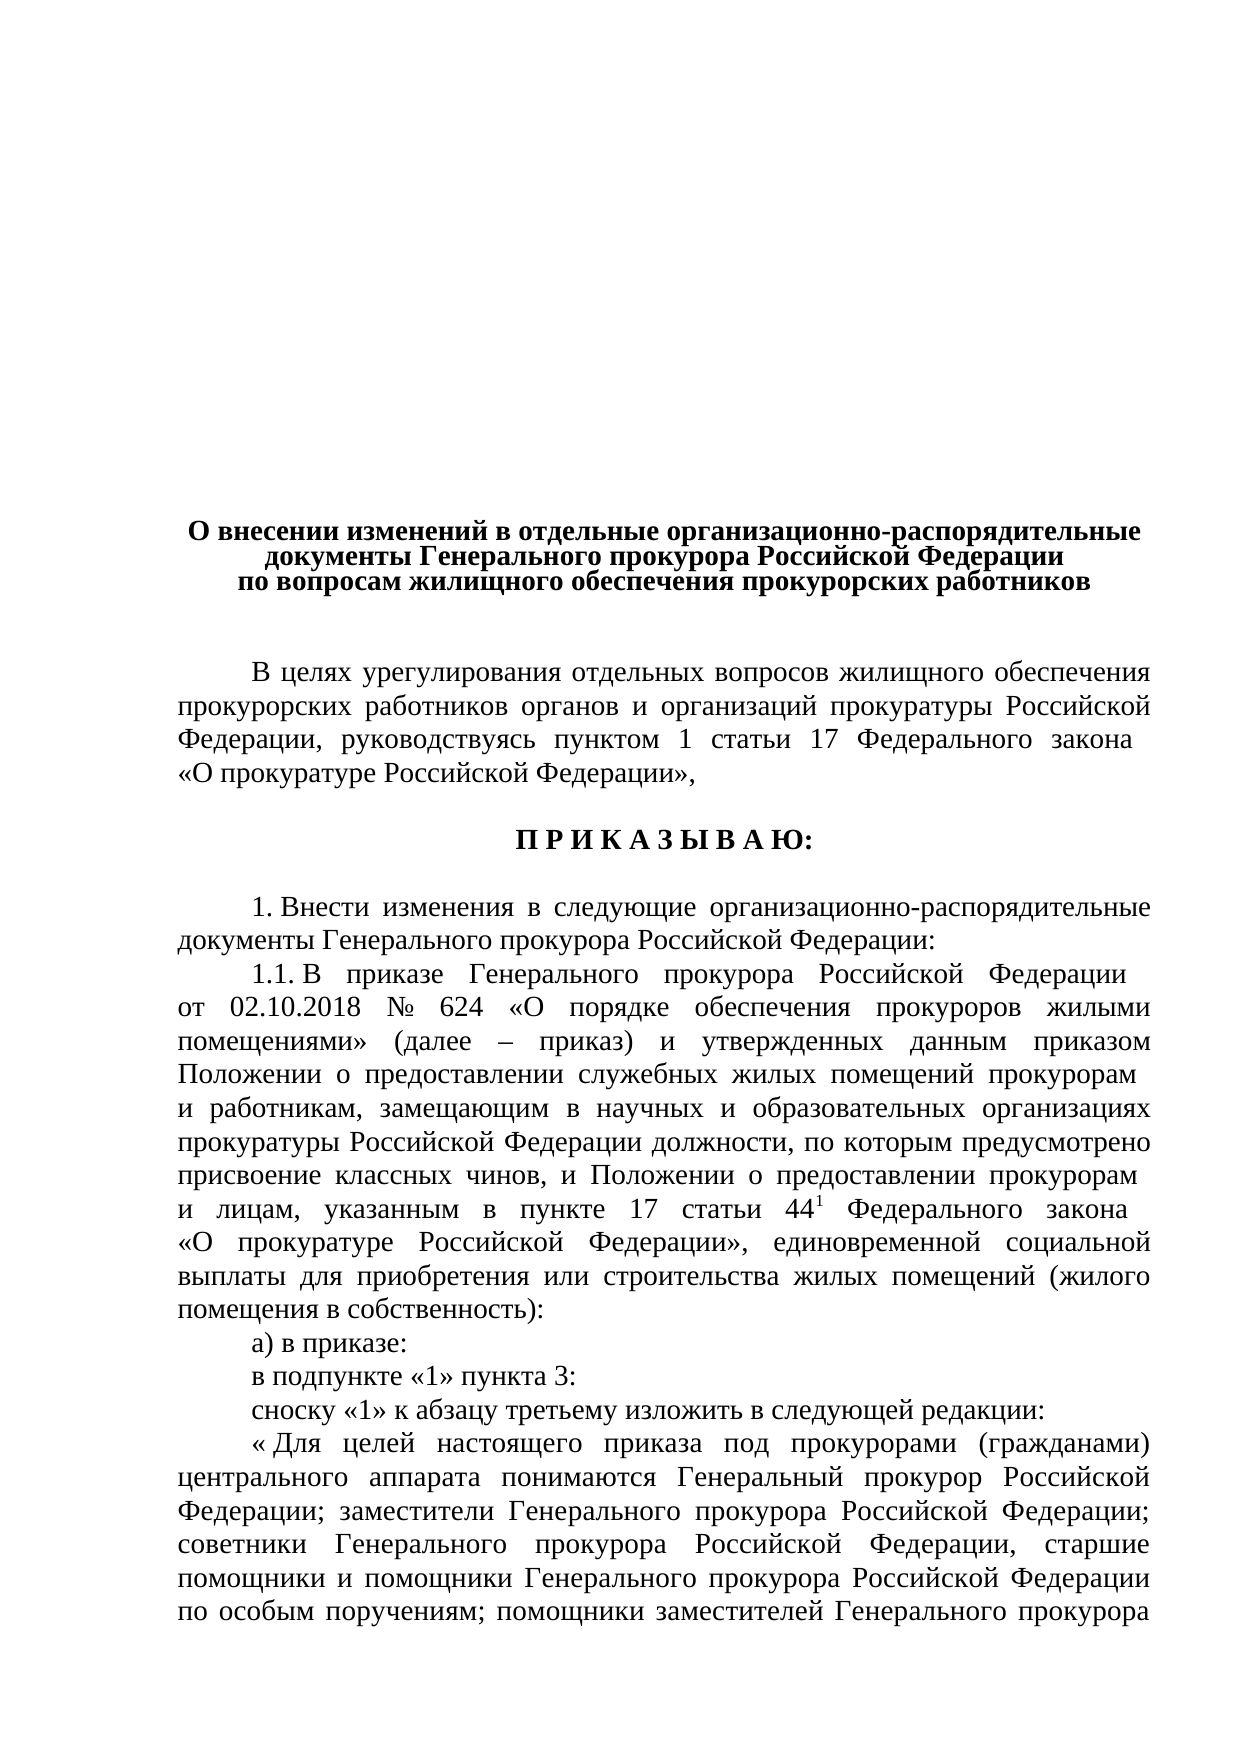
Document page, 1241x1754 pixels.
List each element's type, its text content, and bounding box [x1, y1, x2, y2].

text В целях урегулирования отдельных вопросов жилищного обеспечения прокурорских работников органов и организаций прокуратуры Российской Федерации, руководствуясь пунктом 1 статьи 17 Федерального закона «О прокуратуре Российской Федерации», [177, 654, 1152, 788]
text 1. Внести изменения в следующие организационно-распорядительные документы Генерального прокурора Российской Федерации: [177, 889, 1152, 956]
text сноску «1» к абзацу третьему изложить в следующей редакции: [177, 1392, 1152, 1426]
text в подпункте «1» пункта 3: [177, 1358, 1152, 1392]
text по вопросам жилищного обеспечения прокурорских работников [177, 571, 1152, 596]
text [177, 1426, 1152, 1627]
text 1.1. В приказе Генерального прокурора Российской Федерации от 02.10.2018 № 624 «О порядке обеспечения прокуроров жилыми помещениями» (далее – приказ) и утвержденных данным приказом Положении о предоставлении служебных жилых помещений прокурорам и работникам, замещающим в научных и образовательных организациях прокуратуры Российской Федерации должности, по которым предусмотрено присвоение классных чинов, и Положении о предоставлении прокурорам и лицам, указанным в пункте 17 статьи 441 Федерального закона «О прокуратуре Российской Федерации», единовременной социальной выплаты для приобретения или строительства жилых помещений (жилого помещения в собственность): [177, 956, 1152, 1325]
text а) в приказе: [177, 1325, 1152, 1358]
text П Р И К А З Ы В А Ю: [177, 822, 1152, 855]
text О внесении изменений в отдельные организационно-распорядительные документы Генерального прокурора Российской Федерации [177, 521, 1152, 571]
